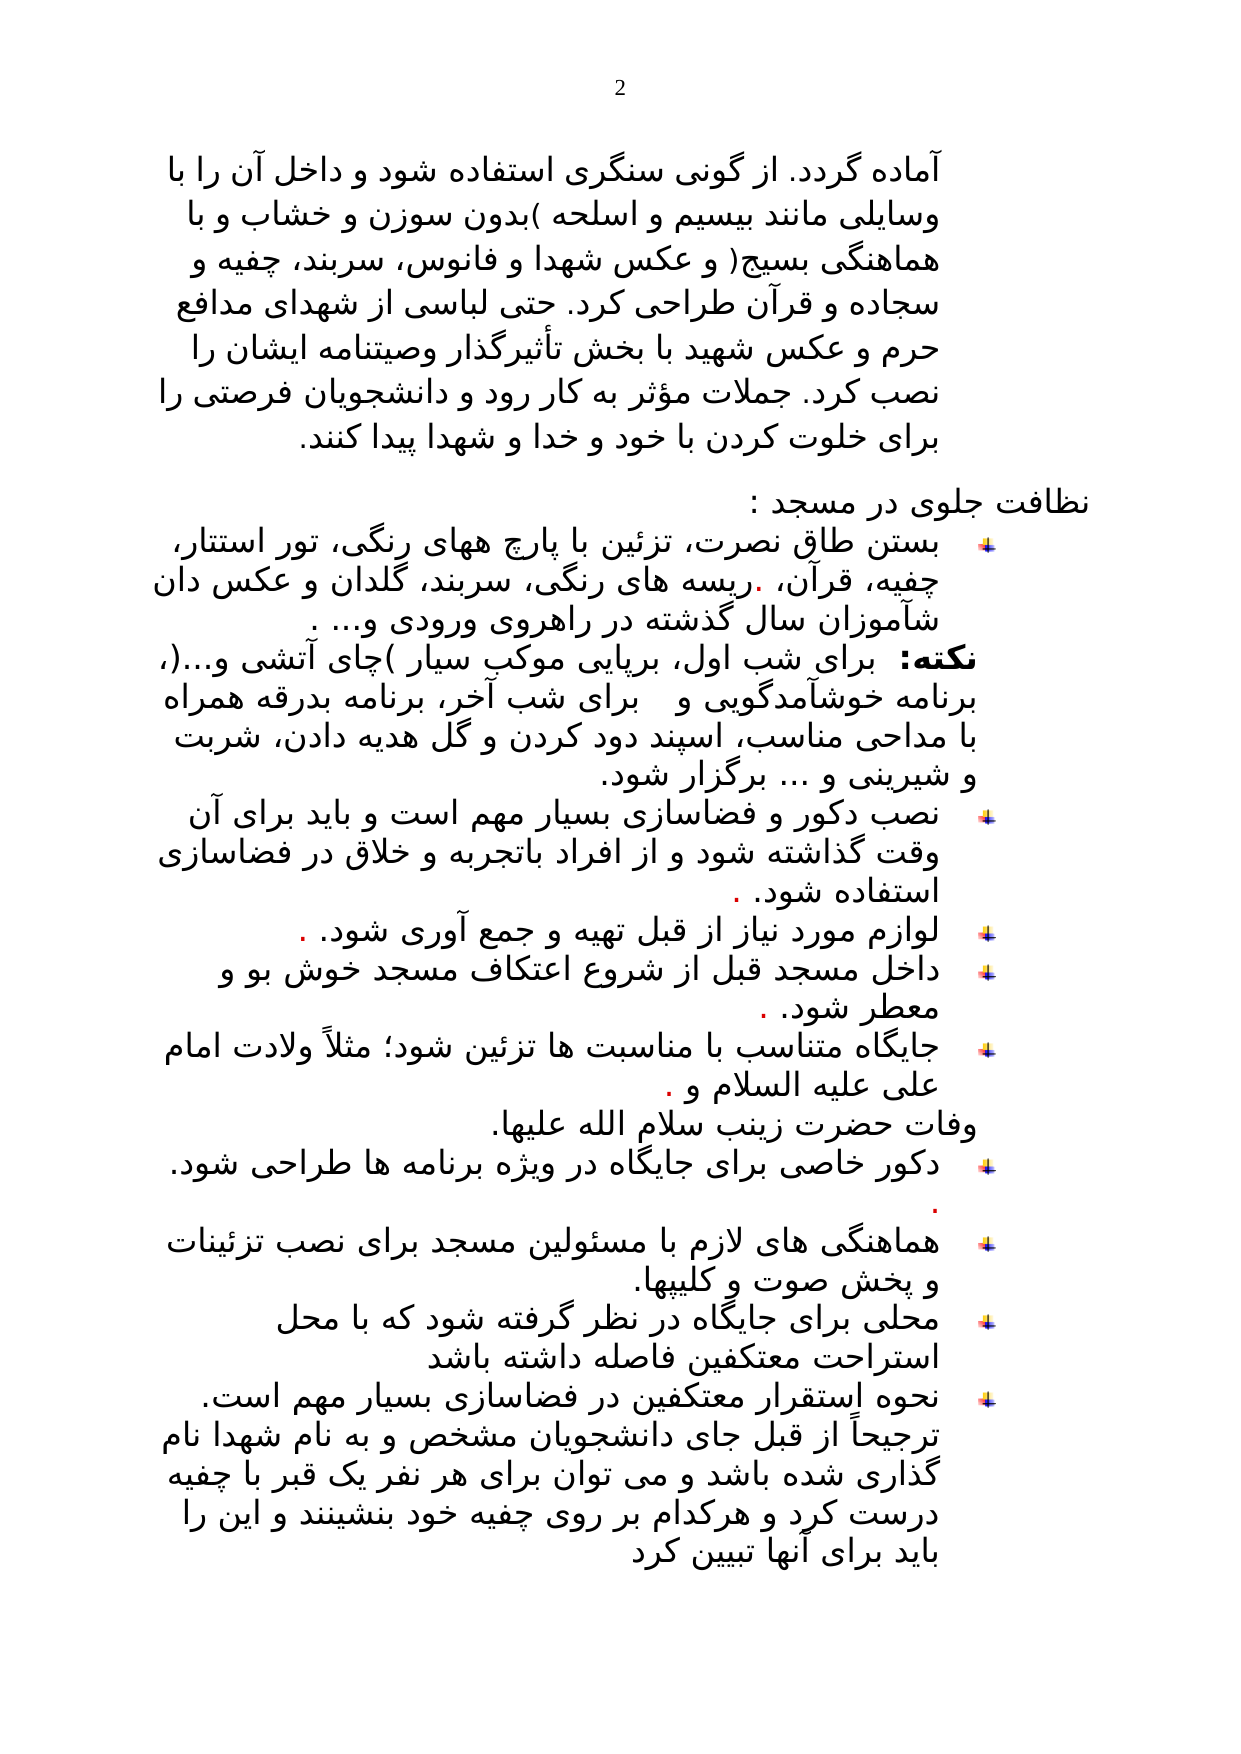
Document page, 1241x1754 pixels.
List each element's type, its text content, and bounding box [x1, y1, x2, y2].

picture [978, 963, 996, 981]
picture [978, 1313, 996, 1330]
list بستن طاق نصرت، تزئین با پارچ ههای رنگی، تور استتار، چفیه، قرآن، .ریسه های رنگی، سربند، گلدان و عکس دان شآموزان سال گذشته در راهروی ورودی و... . [150, 522, 978, 638]
list محلی برای جایگاه در نظر گرفته شود که با محل استراحت معتکفین فاصله داشته باشد [150, 1299, 978, 1377]
list نصب دکور و فضاسازی بسیار مهم است و باید برای آن وقت گذاشته شود و از افراد باتجربه و خلاق در فضاسازی استفاده شود. . [150, 794, 978, 910]
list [150, 150, 978, 456]
list داخل مسجد قبل از شروع اعتکاف مسجد خوش بو و معطر شود. . [150, 949, 978, 1027]
text وفات حضرت زینب سلام الله علیها. [150, 1104, 1053, 1143]
picture [978, 808, 996, 825]
list هماهنگی های لازم با مسئولین مسجد برای نصب تزئینات و پخش صوت و کلیپها. [150, 1221, 978, 1299]
text نظافت جلوی در مسجد : [150, 483, 1090, 522]
picture [978, 1235, 996, 1252]
list جایگاه متناسب با مناسبت ها تزئین شود؛ مثلاً ولادت امام علی علیه السلام و . [150, 1027, 978, 1104]
picture [978, 1041, 996, 1058]
picture [978, 1157, 996, 1175]
text نکته: برای شب اول، برپایی موکب سیار )چای آتشی و...(، برنامه خوشآمدگویی و برای شب آخر، برنامه بدرقه همراه با مداحی مناسب، اسپند دود کردن و گل هدیه دادن، شربت و شیرینی و ... برگزار شود. [150, 638, 978, 794]
list دکور خاصی برای جایگاه در ویژه برنامه ها طراحی شود. . [150, 1143, 978, 1221]
picture [978, 536, 996, 553]
list نحوه استقرار معتکفین در فضاسازی بسیار مهم است. ترجیحاً از قبل جای دانشجویان مشخص و به نام شهدا نام گذاری شده باشد و می توان برای هر نفر یک قبر با چفیه درست کرد و هرکدام بر روی چفیه خود بنشینند و این را باید برای آنها تبیین کرد [150, 1377, 978, 1571]
list لوازم مورد نیاز از قبل تهیه و جمع آوری شود. . [150, 910, 978, 949]
picture [978, 1390, 996, 1408]
picture [978, 924, 996, 942]
